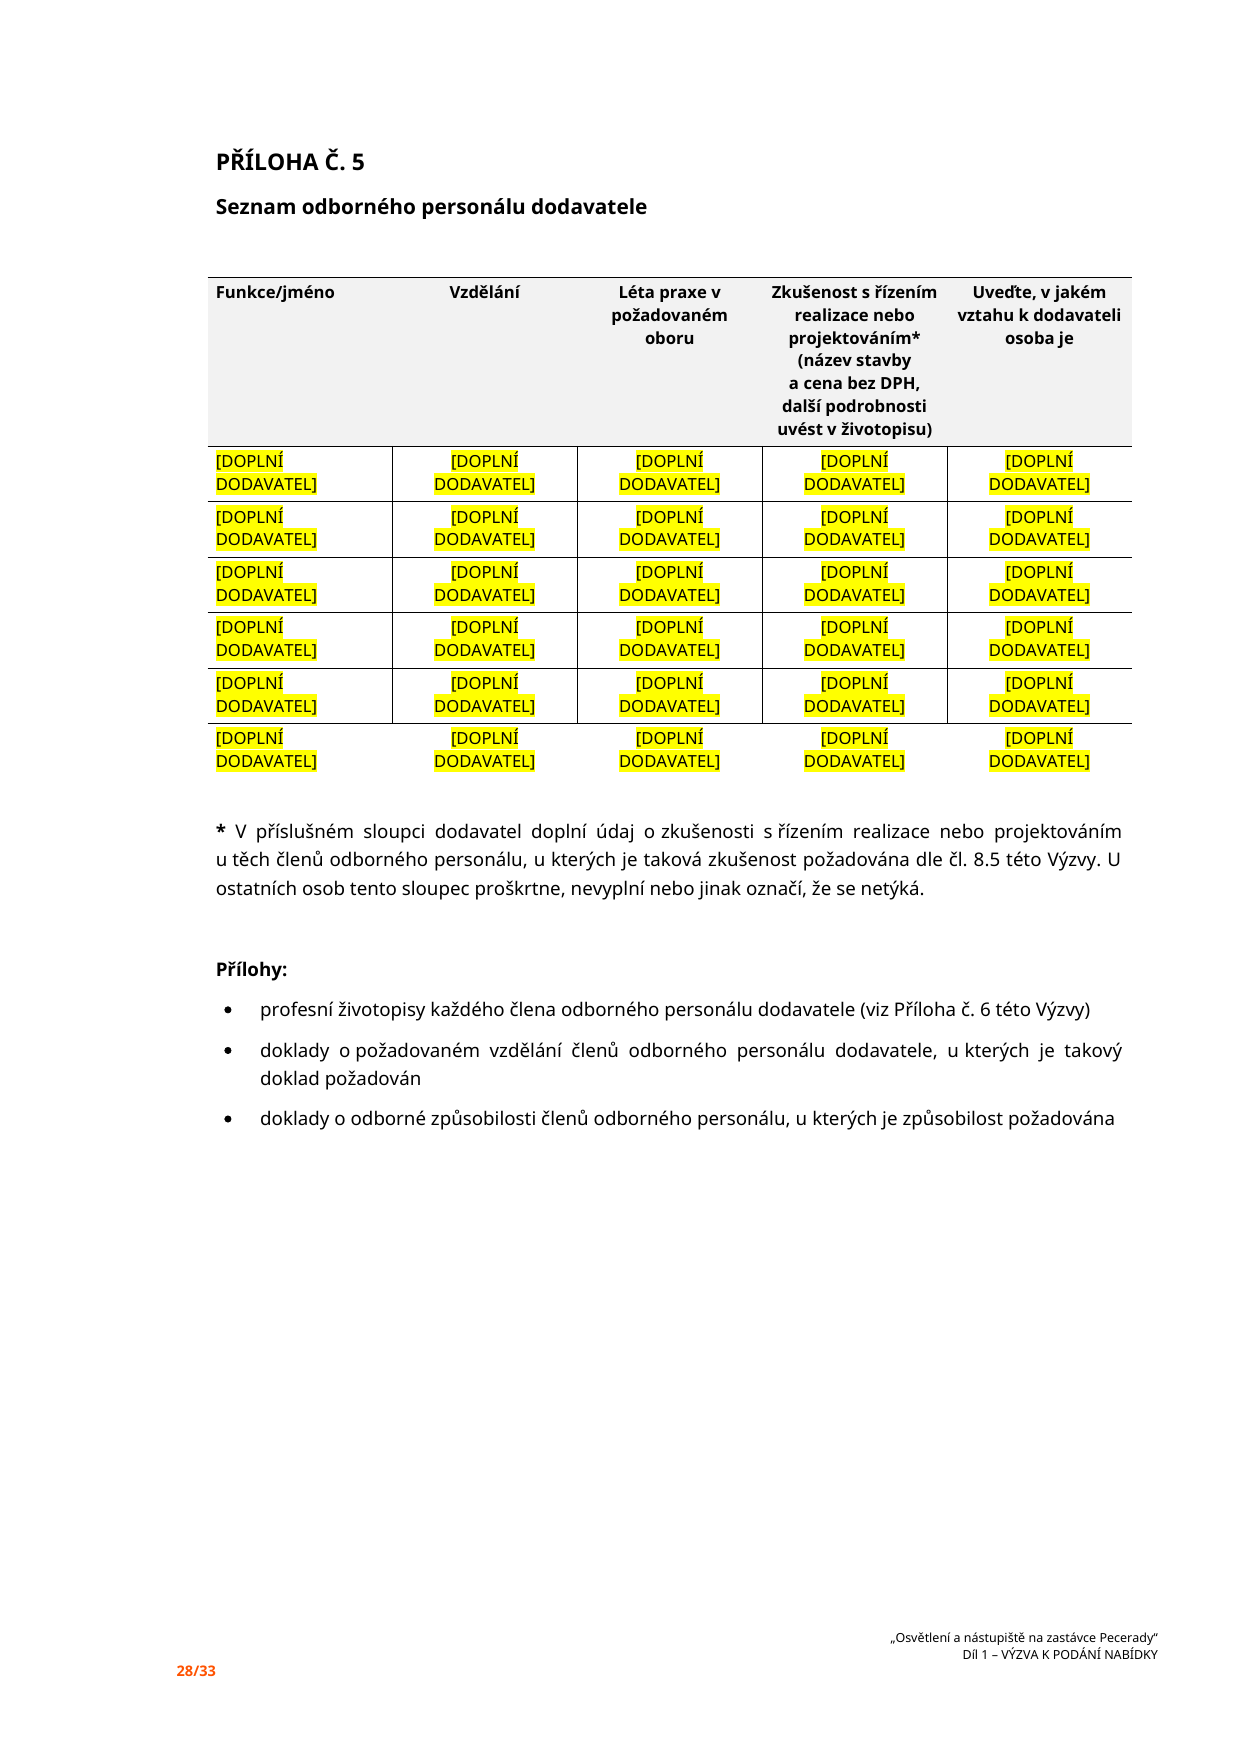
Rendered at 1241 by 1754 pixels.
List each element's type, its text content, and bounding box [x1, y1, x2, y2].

table_cell [DOPLNÍ DODAVATEL] [208, 724, 392, 778]
table_cell [DOPLNÍ DODAVATEL] [208, 613, 392, 667]
table_cell [DOPLNÍ DODAVATEL] [948, 669, 1132, 723]
table_cell [DOPLNÍ DODAVATEL] [393, 669, 577, 723]
table_cell [DOPLNÍ DODAVATEL] [763, 669, 947, 723]
table_cell [DOPLNÍ DODAVATEL] [763, 558, 947, 612]
text Přílohy: [216, 956, 1122, 981]
table_cell [DOPLNÍ DODAVATEL] [208, 669, 392, 723]
table_cell [DOPLNÍ DODAVATEL] [392, 724, 577, 778]
table_cell [DOPLNÍ DODAVATEL] [393, 502, 577, 557]
table_cell [DOPLNÍ DODAVATEL] [578, 558, 762, 612]
text profesní životopisy každého člena odborného personálu dodavatele (viz Příloha č. 6 této Výzvy) [224, 996, 1122, 1022]
table_cell [DOPLNÍ DODAVATEL] [947, 724, 1132, 778]
table_cell [DOPLNÍ DODAVATEL] [578, 669, 762, 723]
table_header Léta praxe v požadovaném oboru [577, 278, 762, 446]
table_cell [DOPLNÍ DODAVATEL] [948, 447, 1132, 501]
table_cell [DOPLNÍ DODAVATEL] [948, 613, 1132, 667]
table_header Zkušenost s řízením realizace nebo projektováním* (název stavby a cena bez DPH, další podrobnosti uvést v životopisu) [762, 278, 947, 446]
table_cell [DOPLNÍ DODAVATEL] [948, 558, 1132, 612]
table_cell [DOPLNÍ DODAVATEL] [393, 558, 577, 612]
text Seznam odborného personálu dodavatele [216, 192, 1122, 221]
table_cell [DOPLNÍ DODAVATEL] [208, 502, 392, 557]
text doklady o odborné způsobilosti členů odborného personálu, u kterých je způsobilost požadována [224, 1105, 1122, 1131]
table_cell [DOPLNÍ DODAVATEL] [763, 502, 947, 557]
table_header Funkce/jméno [208, 278, 392, 446]
table_cell [DOPLNÍ DODAVATEL] [577, 724, 762, 778]
table_header Vzdělání [392, 278, 577, 446]
table_cell [DOPLNÍ DODAVATEL] [762, 724, 947, 778]
table_header Uveďte, v jakém vztahu k dodavateli osoba je [947, 278, 1132, 446]
table_cell [DOPLNÍ DODAVATEL] [208, 558, 392, 612]
table_cell [DOPLNÍ DODAVATEL] [208, 447, 392, 501]
text doklady o požadovaném vzdělání členů odborného personálu dodavatele, u kterých je takový doklad požadován [224, 1037, 1122, 1090]
table_cell [DOPLNÍ DODAVATEL] [393, 613, 577, 667]
table_cell [DOPLNÍ DODAVATEL] [763, 613, 947, 667]
table_cell [DOPLNÍ DODAVATEL] [578, 502, 762, 557]
text Příloha č. 5 [216, 146, 1122, 177]
table_cell [DOPLNÍ DODAVATEL] [393, 447, 577, 501]
text * V příslušném sloupci dodavatel doplní údaj o zkušenosti s řízením realizace nebo projektováním u těch členů odborného personálu, u kterých je taková zkušenost požadována dle čl. 8.5 této Výzvy. U ostatních osob tento sloupec proškrtne, nevyplní nebo jinak označí, že se netýká. [216, 819, 1122, 900]
table_cell [DOPLNÍ DODAVATEL] [578, 613, 762, 667]
table_cell [DOPLNÍ DODAVATEL] [948, 502, 1132, 557]
table_cell [DOPLNÍ DODAVATEL] [578, 447, 762, 501]
table_cell [DOPLNÍ DODAVATEL] [763, 447, 947, 501]
